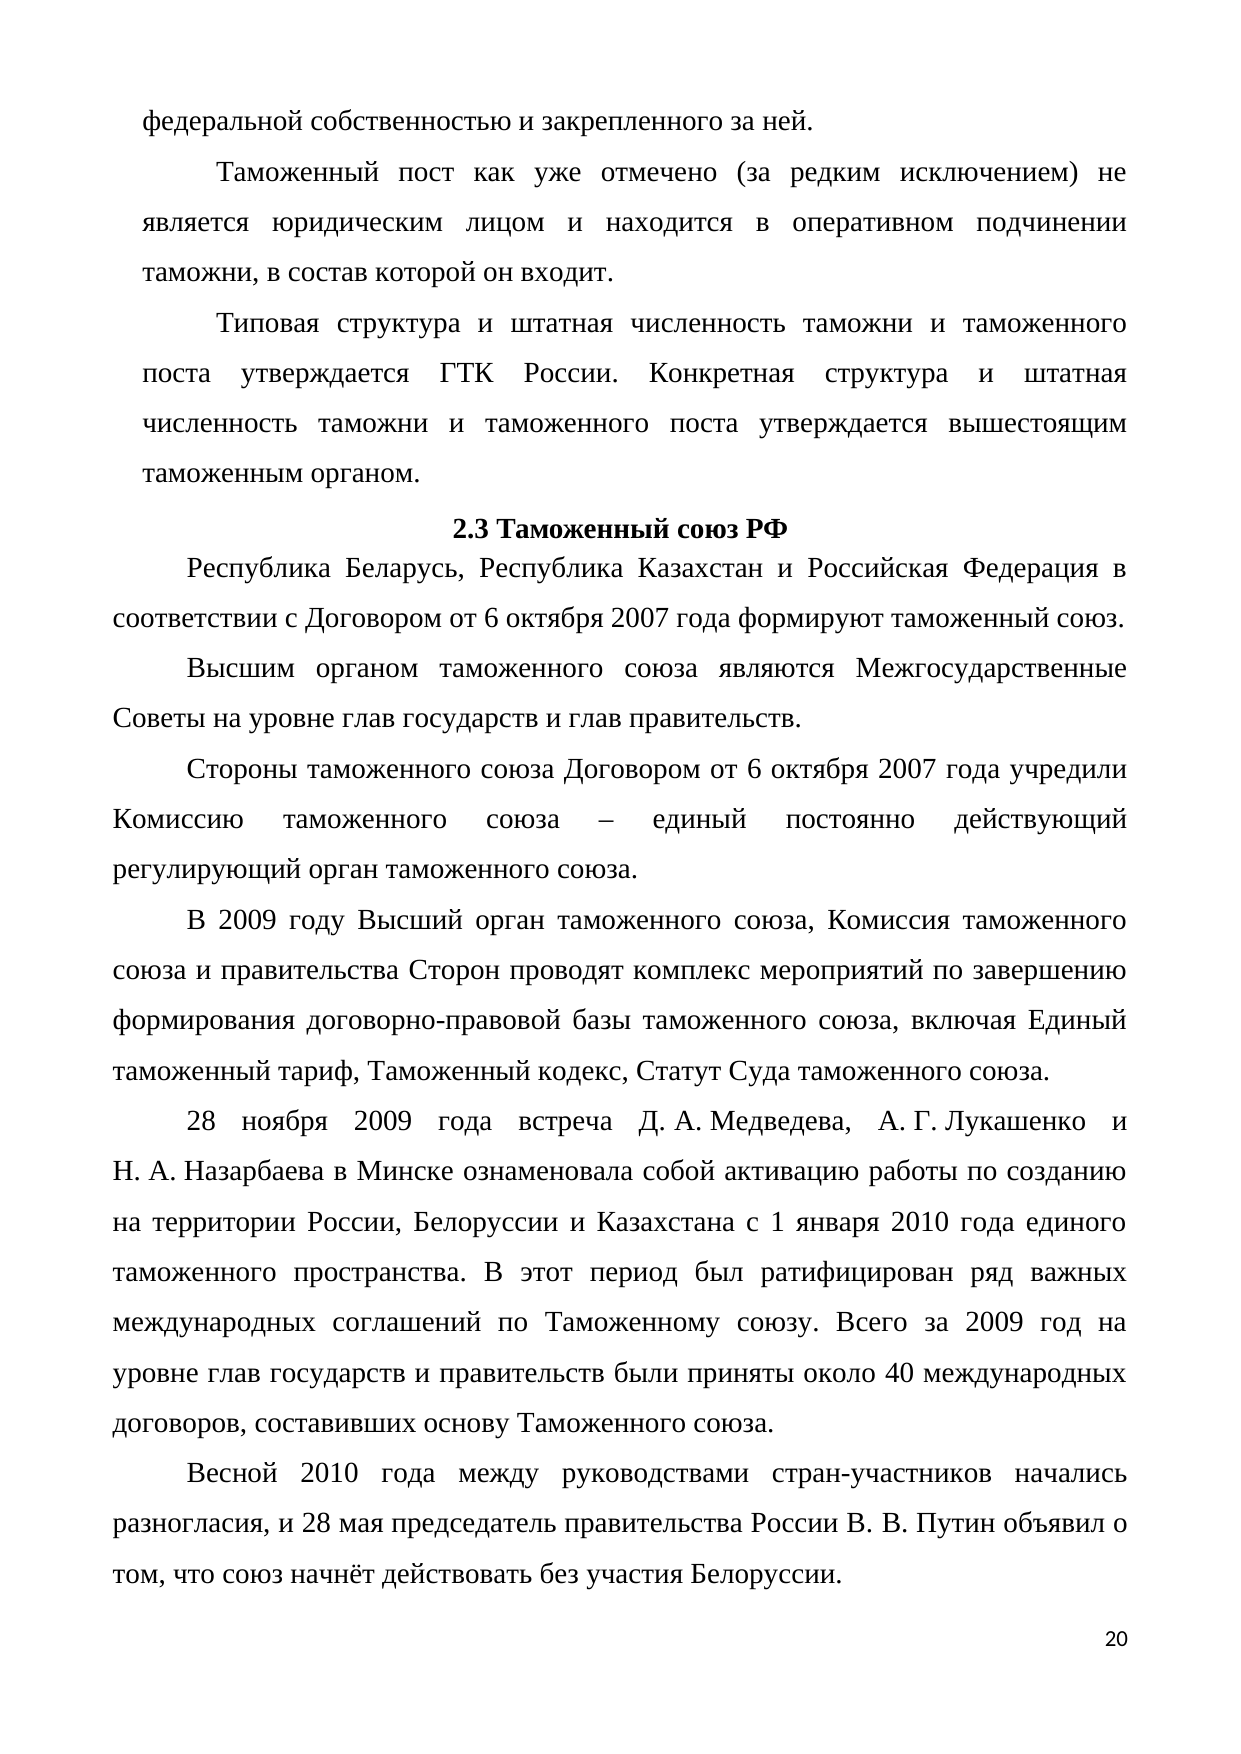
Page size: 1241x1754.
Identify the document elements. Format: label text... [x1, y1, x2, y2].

text 2.3 Таможенный союз РФ [112, 511, 1128, 544]
text Высшим органом таможенного союза являются Межгосударственные Советы на уровне глав государств и глав правительств. [112, 650, 1128, 734]
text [142, 103, 1128, 137]
text В 2009 году Высший орган таможенного союза, Комиссия таможенного союза и правительства Сторон проводят комплекс мероприятий по завершению формирования договорно-правовой базы таможенного союза, включая Единый таможенный тариф, Таможенный кодекс, Статут Суда таможенного союза. [112, 902, 1128, 1086]
text Стороны таможенного союза Договором от 6 октября 2007 года учредили Комиссию таможенного союза – единый постоянно действующий регулирующий орган таможенного союза. [112, 751, 1128, 885]
text Весной 2010 года между руководствами стран-участников начались разногласия, и 28 мая председатель правительства России В. В. Путин объявил о том, что союз начнёт действовать без участия Белоруссии. [112, 1455, 1128, 1589]
text 28 ноября 2009 года встреча Д. А. Медведева, А. Г. Лукашенко и Н. А. Назарбаева в Минске ознаменовала собой активацию работы по созданию на территории России, Белоруссии и Казахстана с 1 января 2010 года единого таможенного пространства. В этот период был ратифицирован ряд важных международных соглашений по Таможенному союзу. Всего за 2009 год на уровне глав государств и правительств были приняты около 40 международных договоров, составивших основу Таможенного союза. [112, 1103, 1128, 1438]
text Республика Беларусь, Республика Казахстан и Российская Федерация в соответствии с Договором от 6 октября 2007 года формируют таможенный союз. [112, 550, 1128, 633]
text Таможенный пост как уже отмечено (за редким исключением) не является юридическим лицом и находится в оперативном подчинении таможни, в состав которой он входит. [142, 154, 1128, 288]
text Типовая структура и штатная численность таможни и таможенного поста утверждается ГТК России. Конкретная структура и штатная численность таможни и таможенного поста утверждается вышестоящим таможенным органом. [142, 305, 1128, 489]
